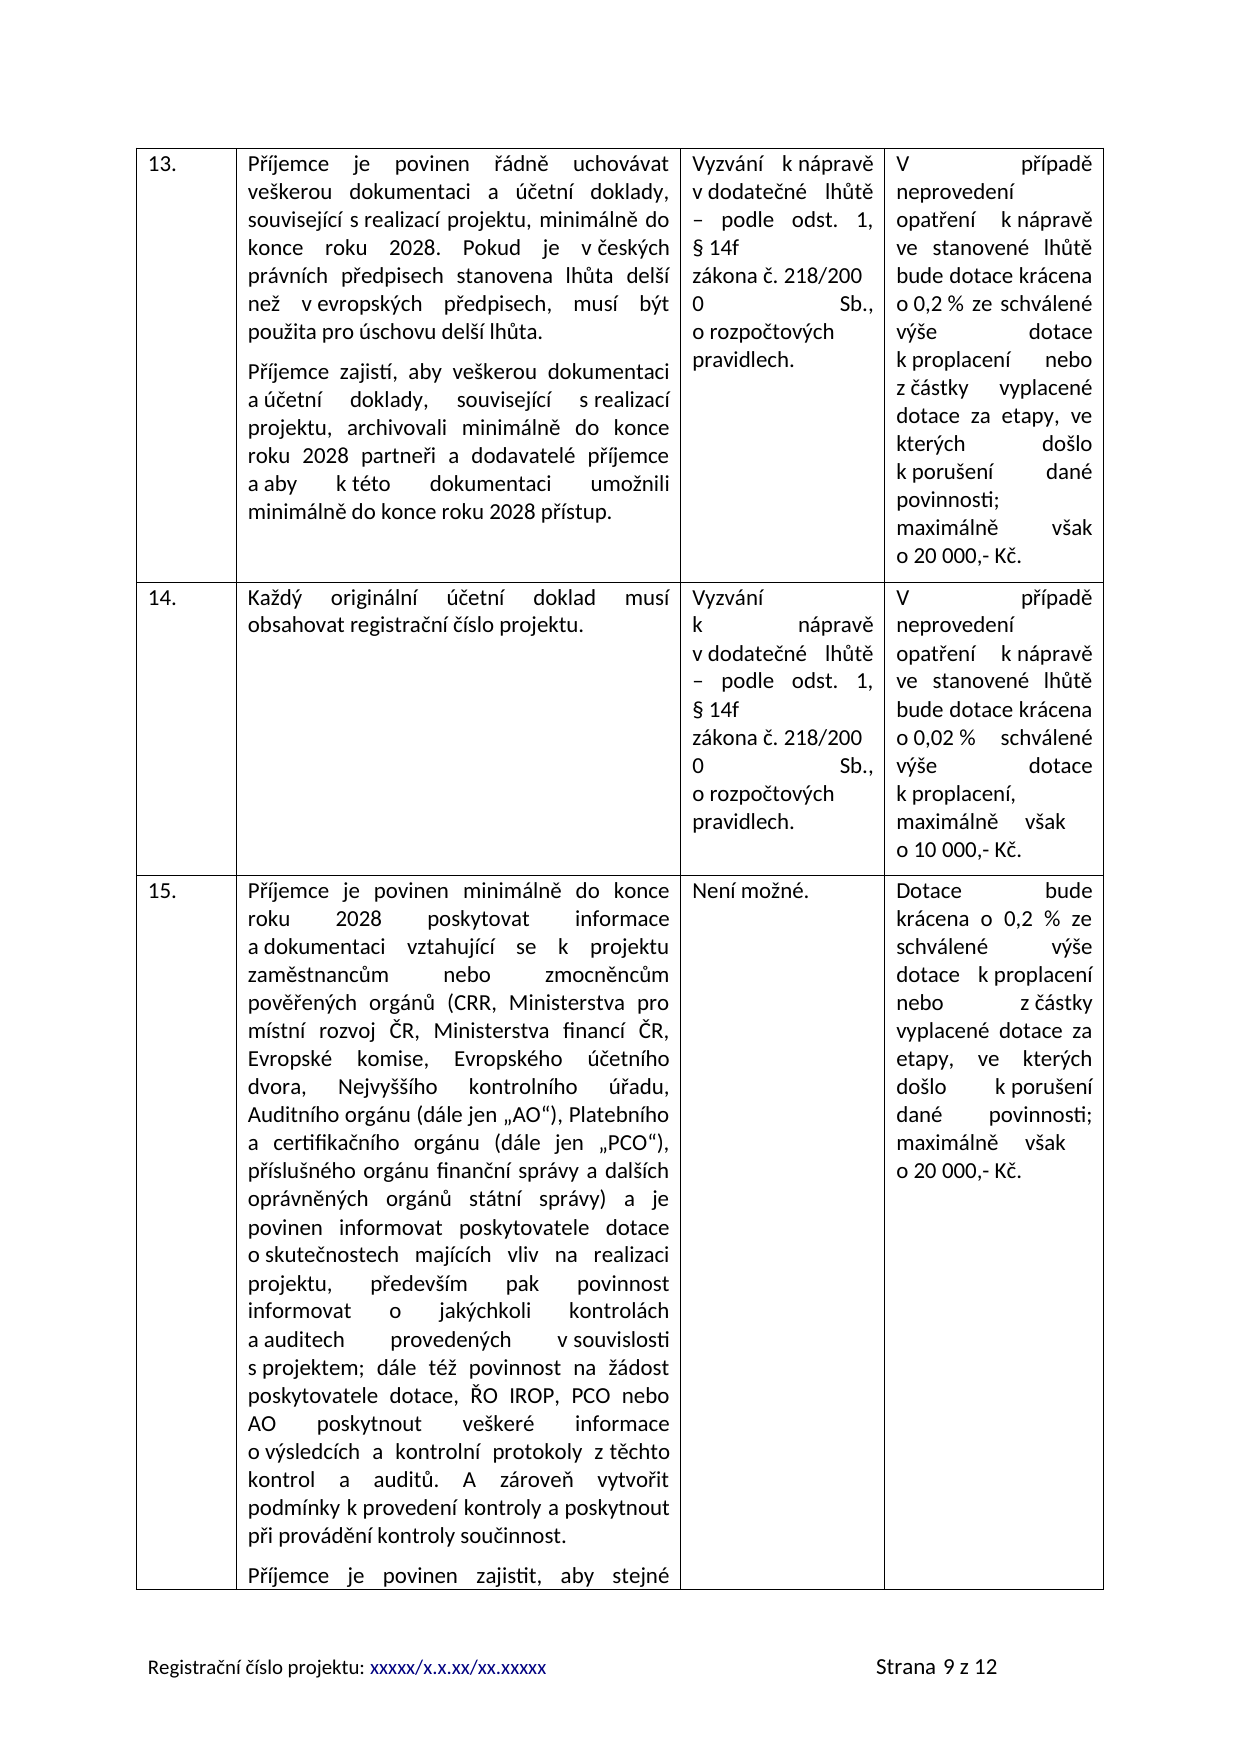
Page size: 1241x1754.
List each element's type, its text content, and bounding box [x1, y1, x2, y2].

table_cell Vyzvání k nápravě v dodatečné lhůtě – podle odst. 1, § 14f zákona č. 218/2000 Sb., o rozpočtových pravidlech. [681, 583, 884, 875]
table_cell V případě neprovedení opatření k nápravě ve stanovené lhůtě bude dotace krácena o 0,2 % ze schválené výše dotace k proplacení nebo z částky vyplacené dotace za etapy, ve kterých došlo k porušení dané povinnosti; maximálně však o 20 000,- Kč. [885, 149, 1103, 582]
table_cell Příjemce je povinen řádně uchovávat veškerou dokumentaci a účetní doklady, související s realizací projektu, minimálně do konce roku 2028. Pokud je v českých právních předpisech stanovena lhůta delší než v evropských předpisech, musí být použita pro úschovu delší lhůta. Příjemce zajistí, aby veškerou dokumentaci a účetní doklady, související s realizací projektu, archivovali minimálně do konce roku 2028 partneři a dodavatelé příjemce a aby k této dokumentaci umožnili minimálně do konce roku 2028 přístup. [237, 149, 680, 582]
table_cell 14. [137, 583, 236, 875]
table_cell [237, 876, 680, 1589]
table_cell Každý originální účetní doklad musí obsahovat registrační číslo projektu. [237, 583, 680, 875]
table_cell Není možné. [681, 876, 884, 1589]
table_cell Vyzvání k nápravě v dodatečné lhůtě – podle odst. 1, § 14f zákona č. 218/2000 Sb., o rozpočtových pravidlech. [681, 149, 884, 582]
table_cell 13. [137, 149, 236, 582]
table_cell 15. [137, 876, 236, 1589]
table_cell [885, 876, 1103, 1589]
table_cell V případě neprovedení opatření k nápravě ve stanovené lhůtě bude dotace krácena o 0,02 % schválené výše dotace k proplacení, maximálně však o 10 000,- Kč. [885, 583, 1103, 875]
